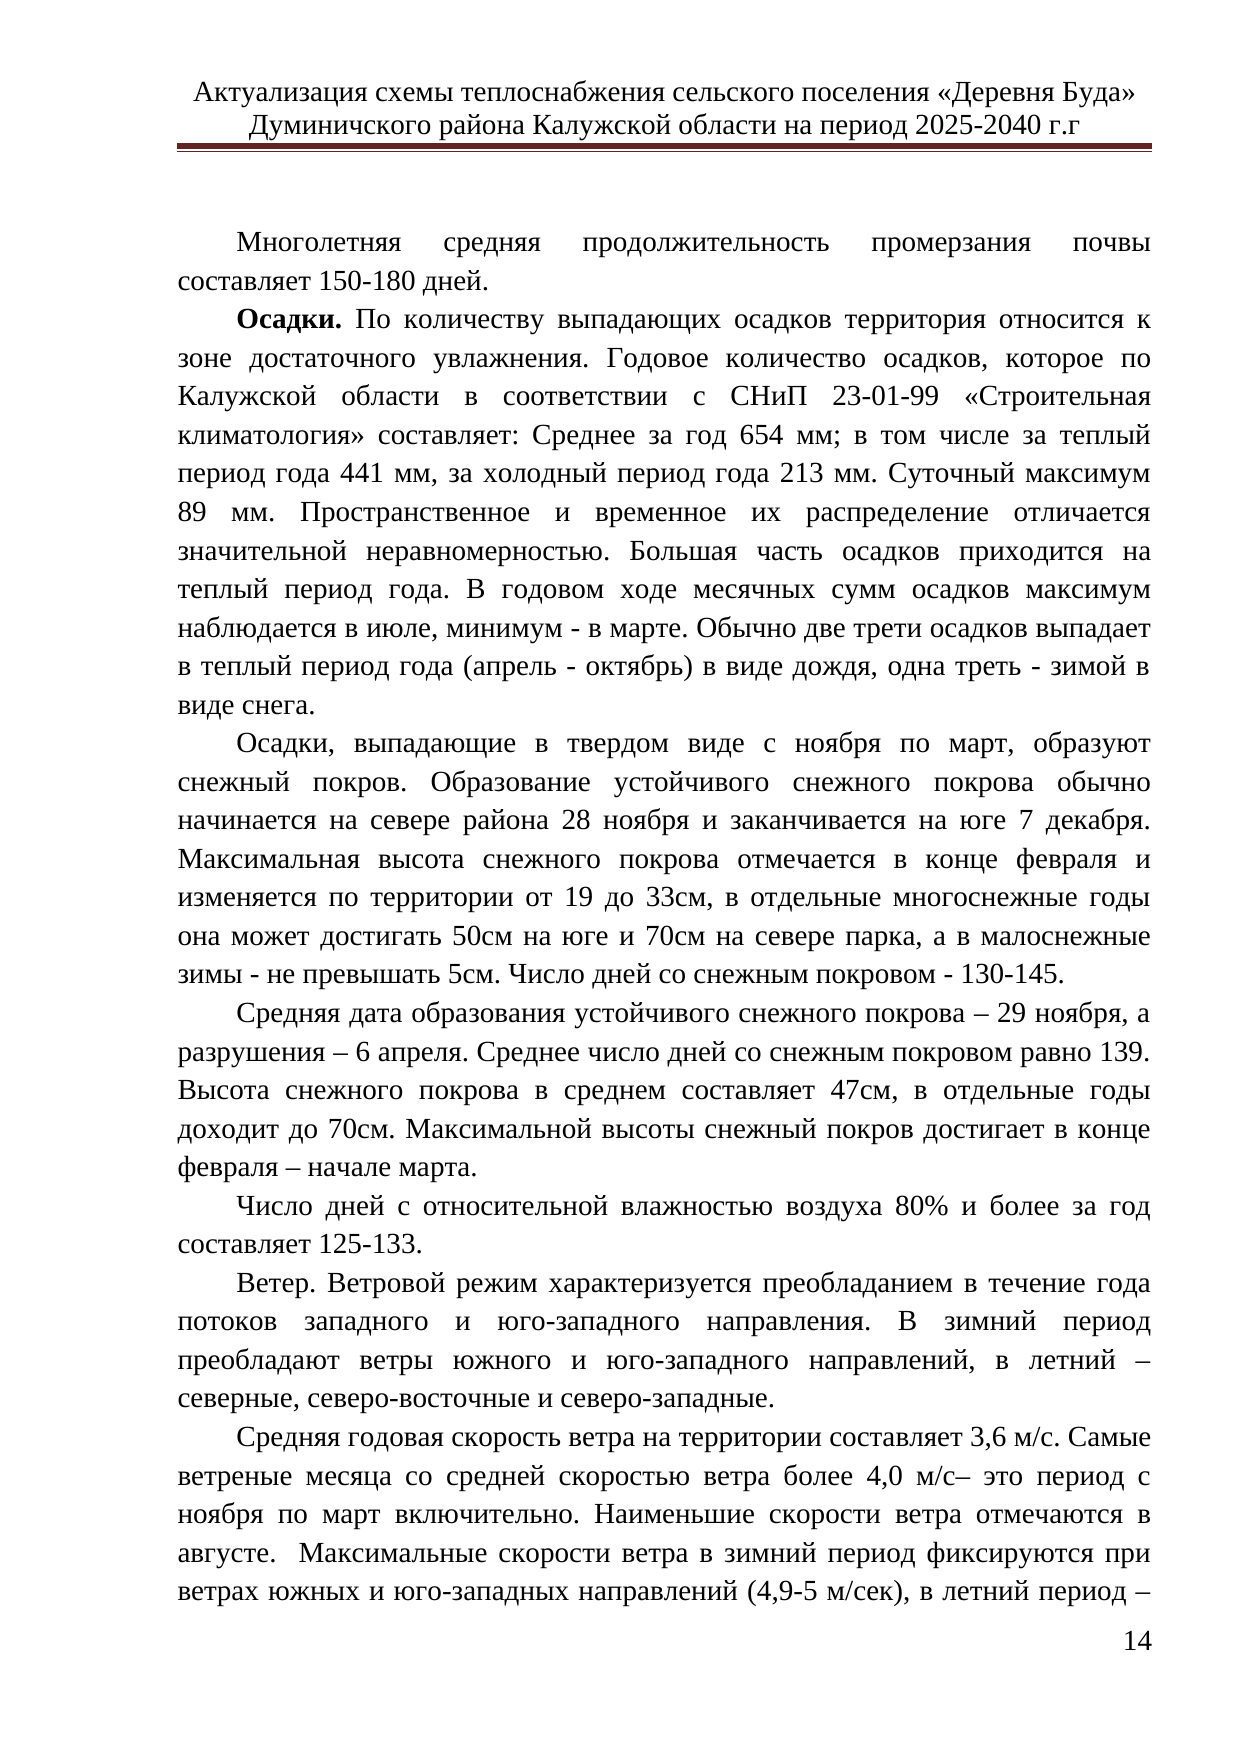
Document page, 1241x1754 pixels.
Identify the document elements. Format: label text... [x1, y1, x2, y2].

text Ветер. Ветровой режим характеризуется преобладанием в течение года потоков западного и юго-западного направления. В зимний период преобладают ветры южного и юго-западного направлений, в летний – северные, северо-восточные и северо-западные. [177, 1265, 1152, 1414]
text Средняя дата образования устойчивого снежного покрова – 29 ноября, а разрушения – 6 апреля. Среднее число дней со снежным покровом равно 139. Высота снежного покрова в среднем составляет 47см, в отдельные годы доходит до 70см. Максимальной высоты снежный покров достигает в конце февраля – начале марта. [177, 995, 1152, 1183]
text Многолетняя средняя продолжительность промерзания почвы составляет 150-180 дней. [177, 224, 1152, 296]
text Осадки, выпадающие в твердом виде с ноября по март, образуют снежный покров. Образование устойчивого снежного покрова обычно начинается на севере района 28 ноября и заканчивается на юге 7 декабря. Максимальная высота снежного покрова отмечается в конце февраля и изменяется по территории от 19 до 33см, в отдельные многоснежные годы она может достигать 50см на юге и 70см на севере парка, а в малоснежные зимы - не превышать 5см. Число дней со снежным покровом - 130-145. [177, 725, 1152, 990]
text Осадки. По количеству выпадающих осадков территория относится к зоне достаточного увлажнения. Годовое количество осадков, которое по Калужской области в соответствии с СНиП 23-01-99 «Строительная климатология» составляет: Среднее за год 654 мм; в том числе за теплый период года 441 мм, за холодный период года 213 мм. Суточный максимум 89 мм. Пространственное и временное их распределение отличается значительной неравномерностью. Большая часть осадков приходится на теплый период года. В годовом ходе месячных сумм осадков максимум наблюдается в июле, минимум - в марте. Обычно две трети осадков выпадает в теплый период года (апрель - октябрь) в виде дождя, одна треть - зимой в виде снега. [177, 301, 1152, 720]
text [177, 1419, 1152, 1607]
text Число дней с относительной влажностью воздуха 80% и более за год составляет 125-133. [177, 1188, 1152, 1260]
